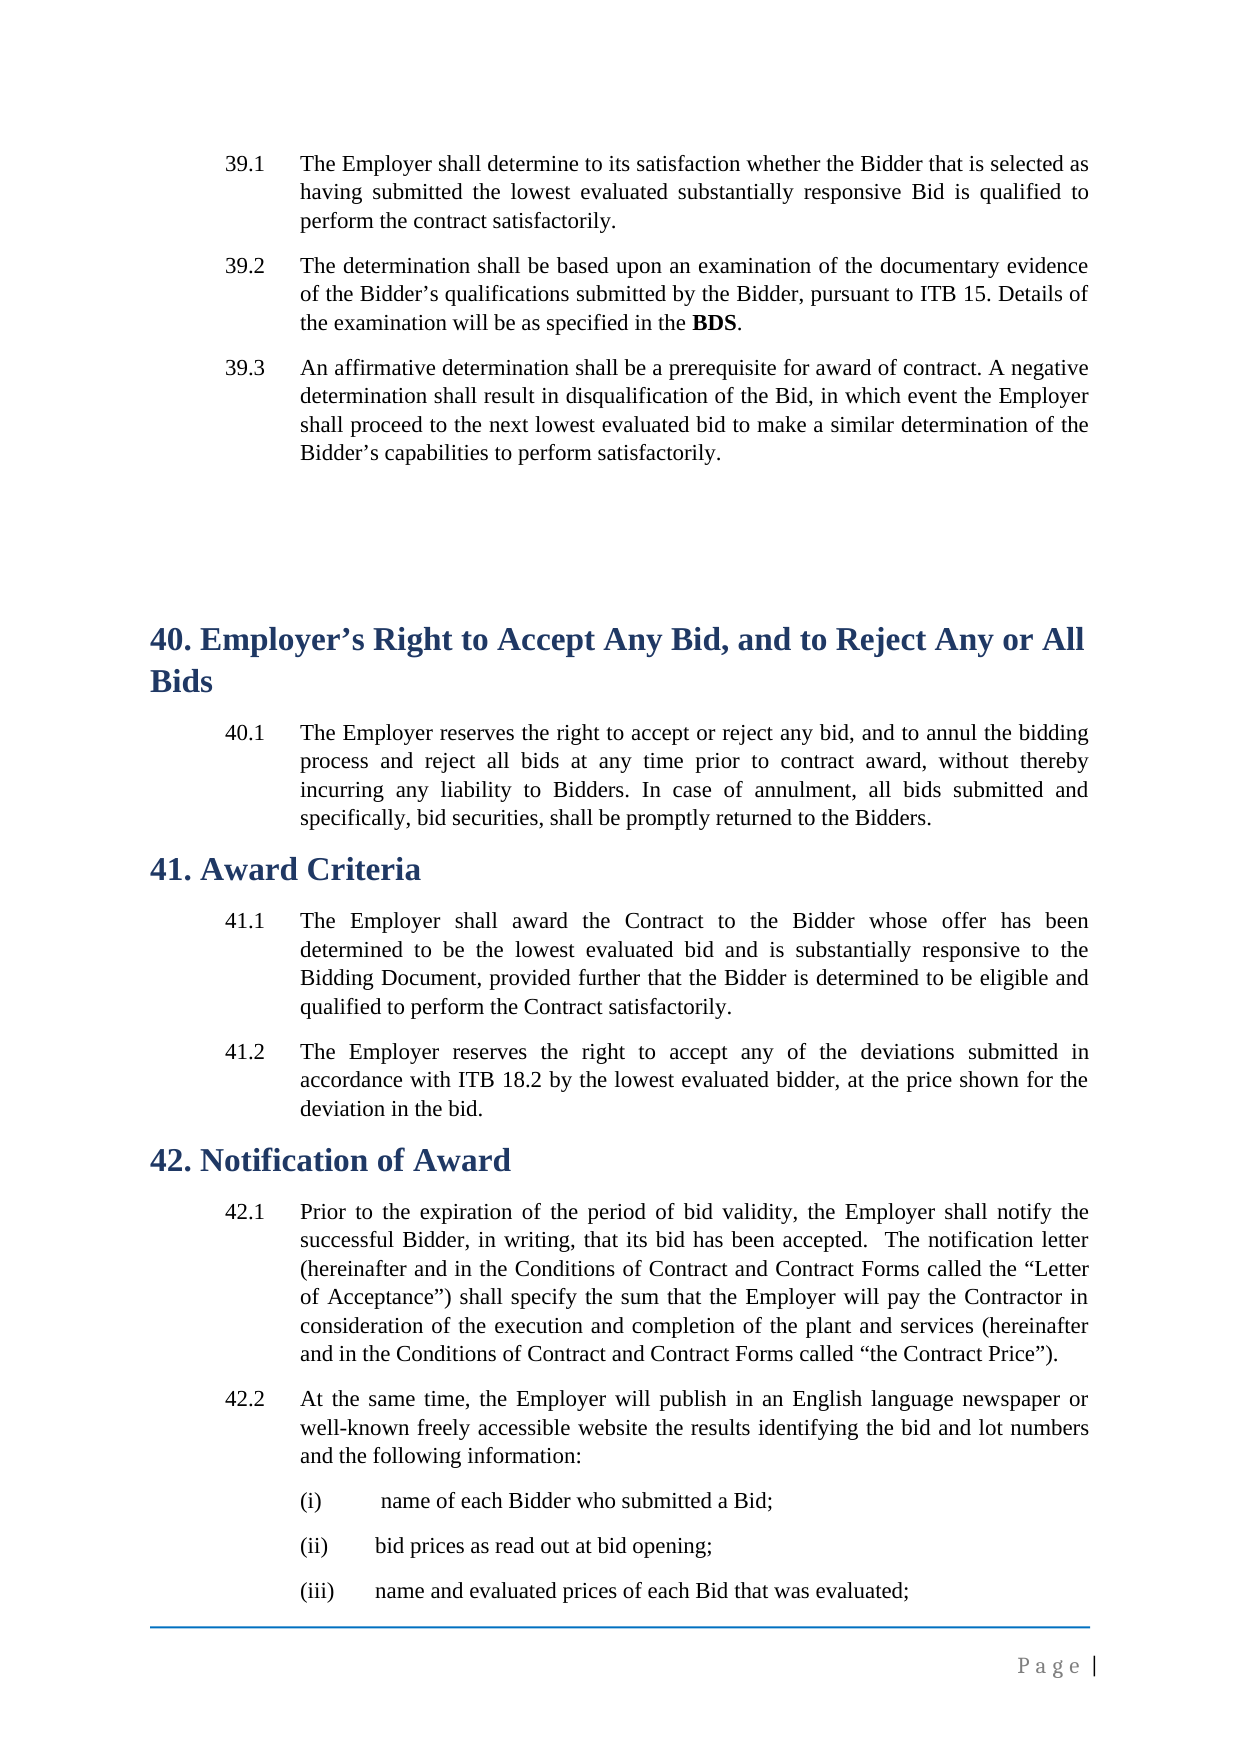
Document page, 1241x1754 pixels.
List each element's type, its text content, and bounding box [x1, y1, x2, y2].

text 40.1 The Employer reserves the right to accept or reject any bid, and to annul the bidding process and reject all bids at any time prior to contract award, without thereby incurring any liability to Bidders. In case of annulment, all bids submitted and specifically, bid securities, shall be promptly returned to the Bidders. [225, 719, 1090, 831]
text (i) name of each Bidder who submitted a Bid; [300, 1487, 1090, 1513]
text 42.1 Prior to the expiration of the period of bid validity, the Employer shall notify the successful Bidder, in writing, that its bid has been accepted. The notification letter (hereinafter and in the Conditions of Contract and Contract Forms called the “Letter of Acceptance”) shall specify the sum that the Employer will pay the Contractor in consideration of the execution and completion of the plant and services (hereinafter and in the Conditions of Contract and Contract Forms called “the Contract Price”). [225, 1198, 1090, 1366]
text 39.2 The determination shall be based upon an examination of the documentary evidence of the Bidder’s qualifications submitted by the Bidder, pursuant to ITB 15. Details of the examination will be as specified in the BDS. [225, 252, 1090, 335]
text 39.1 The Employer shall determine to its satisfaction whether the Bidder that is selected as having submitted the lowest evaluated substantially responsive Bid is qualified to perform the contract satisfactorily. [225, 150, 1090, 233]
text 41.1 The Employer shall award the Contract to the Bidder whose offer has been determined to be the lowest evaluated bid and is substantially responsive to the Bidding Document, provided further that the Bidder is determined to be eligible and qualified to perform the Contract satisfactorily. [225, 907, 1090, 1019]
text 39.3 An affirmative determination shall be a prerequisite for award of contract. A negative determination shall result in disqualification of the Bid, in which event the Employer shall proceed to the next lowest evaluated bid to make a similar determination of the Bidder’s capabilities to perform satisfactorily. [225, 354, 1090, 466]
subtitle Notification of Award [150, 1140, 1090, 1178]
text (ii) bid prices as read out at bid opening; [300, 1532, 1090, 1559]
text (iii) name and evaluated prices of each Bid that was evaluated; [300, 1577, 1090, 1604]
subtitle Employer’s Right to Accept Any Bid, and to Reject Any or All Bids [150, 620, 1090, 699]
text 42.2 At the same time, the Employer will publish in an English language newspaper or well-known freely accessible website the results identifying the bid and lot numbers and the following information: [225, 1385, 1090, 1468]
subtitle Award Criteria [150, 849, 1090, 888]
text 41.2 The Employer reserves the right to accept any of the deviations submitted in accordance with ITB 18.2 by the lowest evaluated bidder, at the price shown for the deviation in the bid. [225, 1038, 1090, 1121]
